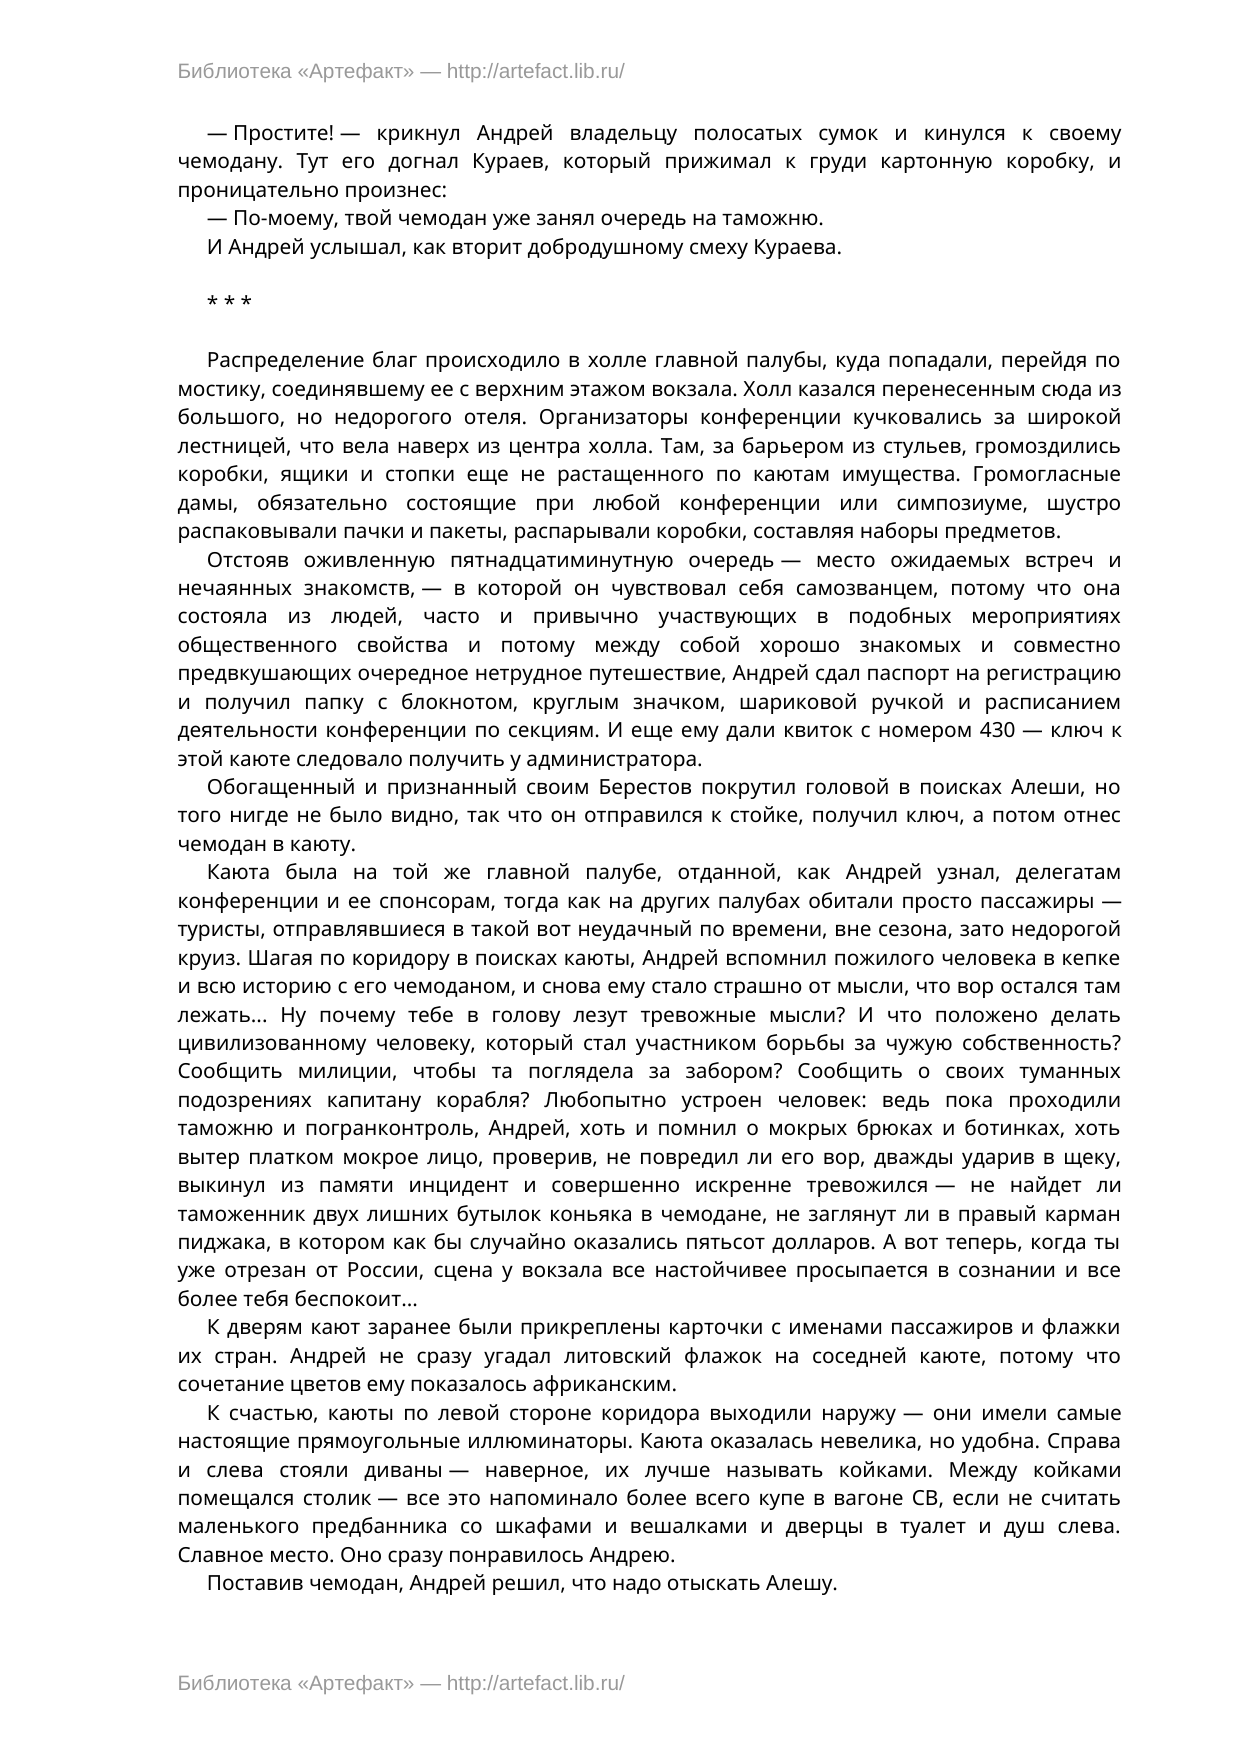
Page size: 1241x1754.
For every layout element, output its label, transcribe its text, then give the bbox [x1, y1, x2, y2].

text Обогащенный и признанный своим Берестов покрутил головой в поисках Алеши, но того нигде не было видно, так что он отправился к стойке, получил ключ, а потом отнес чемодан в каюту. [177, 772, 1122, 857]
text Распределение благ происходило в холле главной палубы, куда попадали, перейдя по мостику, соединявшему ее с верхним этажом вокзала. Холл казался перенесенным сюда из большого, но недорогого отеля. Организаторы конференции кучковались за широкой лестницей, что вела наверх из центра холла. Там, за барьером из стульев, громоздились коробки, ящики и стопки еще не растащенного по каютам имущества. Громогласные дамы, обязательно состоящие при любой конференции или симпозиуме, шустро распаковывали пачки и пакеты, распарывали коробки, составляя наборы предметов. [177, 346, 1122, 545]
text Поставив чемодан, Андрей решил, что надо отыскать Алешу. [177, 1568, 1122, 1597]
subtitle * * * [177, 289, 1122, 317]
text — Простите! — крикнул Андрей владельцу полосатых сумок и кинулся к своему чемодану. Тут его догнал Кураев, который прижимал к груди картонную коробку, и проницательно произнес: [177, 118, 1122, 203]
text Каюта была на той же главной палубе, отданной, как Андрей узнал, делегатам конференции и ее спонсорам, тогда как на других палубах обитали просто пассажиры — туристы, отправлявшиеся в такой вот неудачный по времени, вне сезона, зато недорогой круиз. Шагая по коридору в поисках каюты, Андрей вспомнил пожилого человека в кепке и всю историю с его чемоданом, и снова ему стало страшно от мысли, что вор остался там лежать... Ну почему тебе в голову лезут тревожные мысли? И что положено делать цивилизованному человеку, который стал участником борьбы за чужую собственность? Сообщить милиции, чтобы та поглядела за забором? Сообщить о своих туманных подозрениях капитану корабля? Любопытно устроен человек: ведь пока проходили таможню и погранконтроль, Андрей, хоть и помнил о мокрых брюках и ботинках, хоть вытер платком мокрое лицо, проверив, не повредил ли его вор, дважды ударив в щеку, выкинул из памяти инцидент и совершенно искренне тревожился — не найдет ли таможенник двух лишних бутылок коньяка в чемодане, не заглянут ли в правый карман пиджака, в котором как бы случайно оказались пятьсот долларов. А вот теперь, когда ты уже отрезан от России, сцена у вокзала все настойчивее просыпается в сознании и все более тебя беспокоит... [177, 857, 1122, 1312]
text — По-моему, твой чемодан уже занял очередь на таможню. [177, 203, 1122, 232]
text Отстояв оживленную пятнадцатиминутную очередь — место ожидаемых встреч и нечаянных знакомств, — в которой он чувствовал себя самозванцем, потому что она состояла из людей, часто и привычно участвующих в подобных мероприятиях общественного свойства и потому между собой хорошо знакомых и совместно предвкушающих очередное нетрудное путешествие, Андрей сдал паспорт на регистрацию и получил папку с блокнотом, круглым значком, шариковой ручкой и расписанием деятельности конференции по секциям. И еще ему дали квиток с номером 430 — ключ к этой каюте следовало получить у администратора. [177, 545, 1122, 772]
text К счастью, каюты по левой стороне коридора выходили наружу — они имели самые настоящие прямоугольные иллюминаторы. Каюта оказалась невелика, но удобна. Справа и слева стояли диваны — наверное, их лучше называть койками. Между койками помещался столик — все это напоминало более всего купе в вагоне СВ, если не считать маленького предбанника со шкафами и вешалками и дверцы в туалет и душ слева. Славное место. Оно сразу понравилось Андрею. [177, 1398, 1122, 1568]
text И Андрей услышал, как вторит добродушному смеху Кураева. [177, 232, 1122, 260]
text К дверям кают заранее были прикреплены карточки с именами пассажиров и флажки их стран. Андрей не сразу угадал литовский флажок на соседней каюте, потому что сочетание цветов ему показалось африканским. [177, 1312, 1122, 1398]
